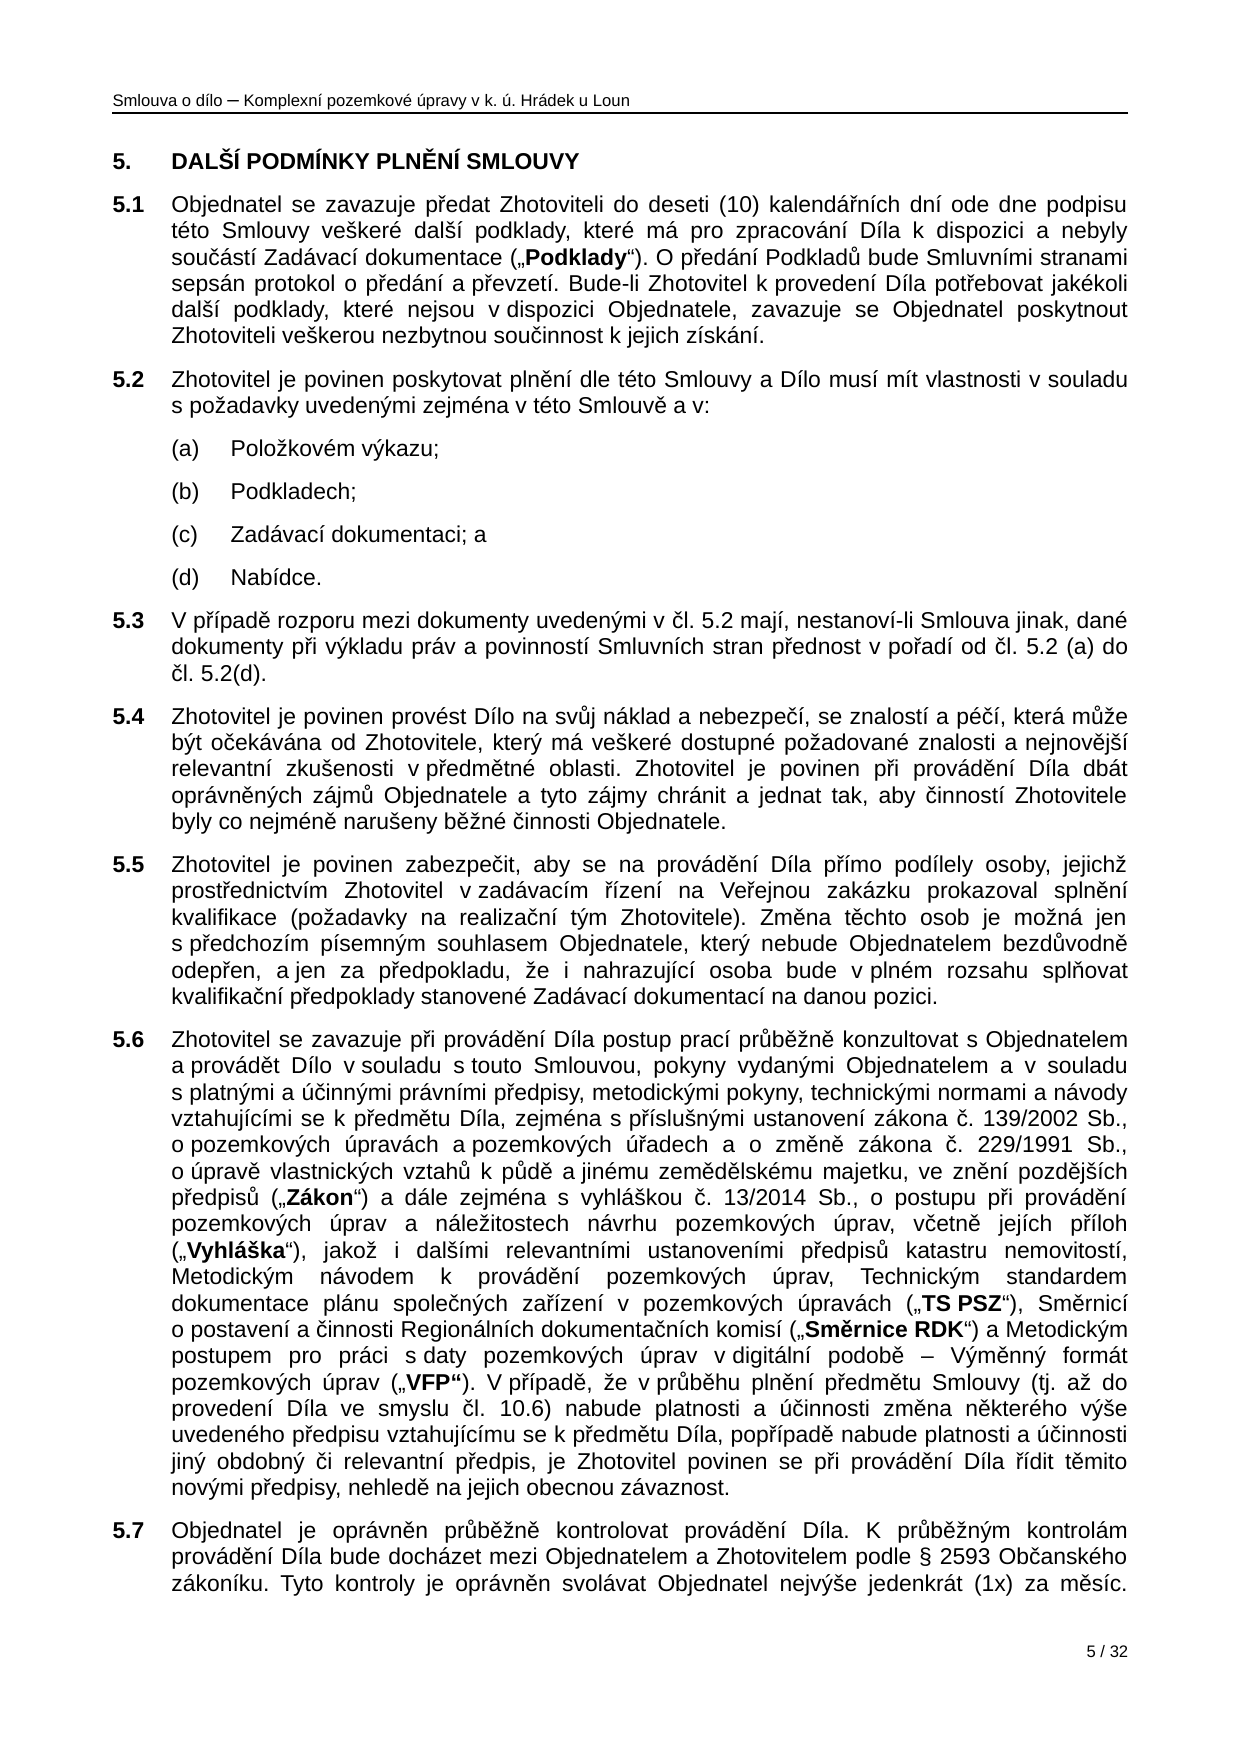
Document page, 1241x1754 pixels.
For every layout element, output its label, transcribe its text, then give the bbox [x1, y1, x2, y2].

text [112, 1517, 1128, 1596]
text Objednatel se zavazuje předat Zhotoviteli do deseti (10) kalendářních dní ode dne podpisu této Smlouvy veškeré další podklady, které má pro zpracování Díla k dispozici a nebyly součástí Zadávací dokumentace („Podklady“). O předání Podkladů bude Smluvními stranami sepsán protokol o předání a převzetí. Bude-li Zhotovitel k provedení Díla potřebovat jakékoli další podklady, které nejsou v dispozici Objednatele, zavazuje se Objednatel poskytnout Zhotoviteli veškerou nezbytnou součinnost k jejich získání. [112, 191, 1128, 349]
text Zhotovitel je povinen provést Dílo na svůj náklad a nebezpečí, se znalostí a péčí, která může být očekávána od Zhotovitele, který má veškeré dostupné požadované znalosti a nejnovější relevantní zkušenosti v předmětné oblasti. Zhotovitel je povinen při provádění Díla dbát oprávněných zájmů Objednatele a tyto zájmy chránit a jednat tak, aby činností Zhotovitele byly co nejméně narušeny běžné činnosti Objednatele. [112, 703, 1128, 834]
text Zhotovitel se zavazuje při provádění Díla postup prací průběžně konzultovat s Objednatelem a provádět Dílo v souladu s touto Smlouvou, pokyny vydanými Objednatelem a v souladu s platnými a účinnými právními předpisy, metodickými pokyny, technickými normami a návody vztahujícími se k předmětu Díla, zejména s příslušnými ustanovení zákona č. 139/2002 Sb., o pozemkových úpravách a pozemkových úřadech a o změně zákona č. 229/1991 Sb., o úpravě vlastnických vztahů k půdě a jinému zemědělskému majetku, ve znění pozdějších předpisů („Zákon“) a dále zejména s vyhláškou č. 13/2014 Sb., o postupu při provádění pozemkových úprav a náležitostech návrhu pozemkových úprav, včetně jejích příloh („Vyhláška“), jakož i dalšími relevantními ustanoveními předpisů katastru nemovitostí, Metodickým návodem k provádění pozemkových úprav, Technickým standardem dokumentace plánu společných zařízení v pozemkových úpravách („TS PSZ“), Směrnicí o postavení a činnosti Regionálních dokumentačních komisí („Směrnice RDK“) a Metodickým postupem pro práci s daty pozemkových úprav v digitální podobě – Výměnný formát pozemkových úprav („VFP“). V případě, že v průběhu plnění předmětu Smlouvy (tj. až do provedení Díla ve smyslu čl. 10.6) nabude platnosti a účinnosti změna některého výše uvedeného předpisu vztahujícímu se k předmětu Díla, popřípadě nabude platnosti a účinnosti jiný obdobný či relevantní předpis, je Zhotovitel povinen se při provádění Díla řídit těmito novými předpisy, nehledě na jejich obecnou závaznost. [112, 1026, 1128, 1500]
text Zhotovitel je povinen poskytovat plnění dle této Smlouvy a Dílo musí mít vlastnosti v souladu s požadavky uvedenými zejména v této Smlouvě a v: [112, 366, 1128, 418]
list Podkladech; [171, 478, 1128, 504]
list Zadávací dokumentaci; a [171, 521, 1128, 547]
list Nabídce. [171, 564, 1128, 590]
list Položkovém výkazu; [171, 435, 1128, 461]
text Zhotovitel je povinen zabezpečit, aby se na provádění Díla přímo podílely osoby, jejichž prostřednictvím Zhotovitel v zadávacím řízení na Veřejnou zakázku prokazoval splnění kvalifikace (požadavky na realizační tým Zhotovitele). Změna těchto osob je možná jen s předchozím písemným souhlasem Objednatele, který nebude Objednatelem bezdůvodně odepřen, a jen za předpokladu, že i nahrazující osoba bude v plném rozsahu splňovat kvalifikační předpoklady stanovené Zadávací dokumentací na danou pozici. [112, 851, 1128, 1009]
text Další podmínky Plnění smlouvy [112, 148, 1128, 174]
text V případě rozporu mezi dokumenty uvedenými v čl. 5.2 mají, nestanoví-li Smlouva jinak, dané dokumenty při výkladu práv a povinností Smluvních stran přednost v pořadí od čl. 5.2 (a) do čl. 5.2(d). [112, 607, 1128, 686]
